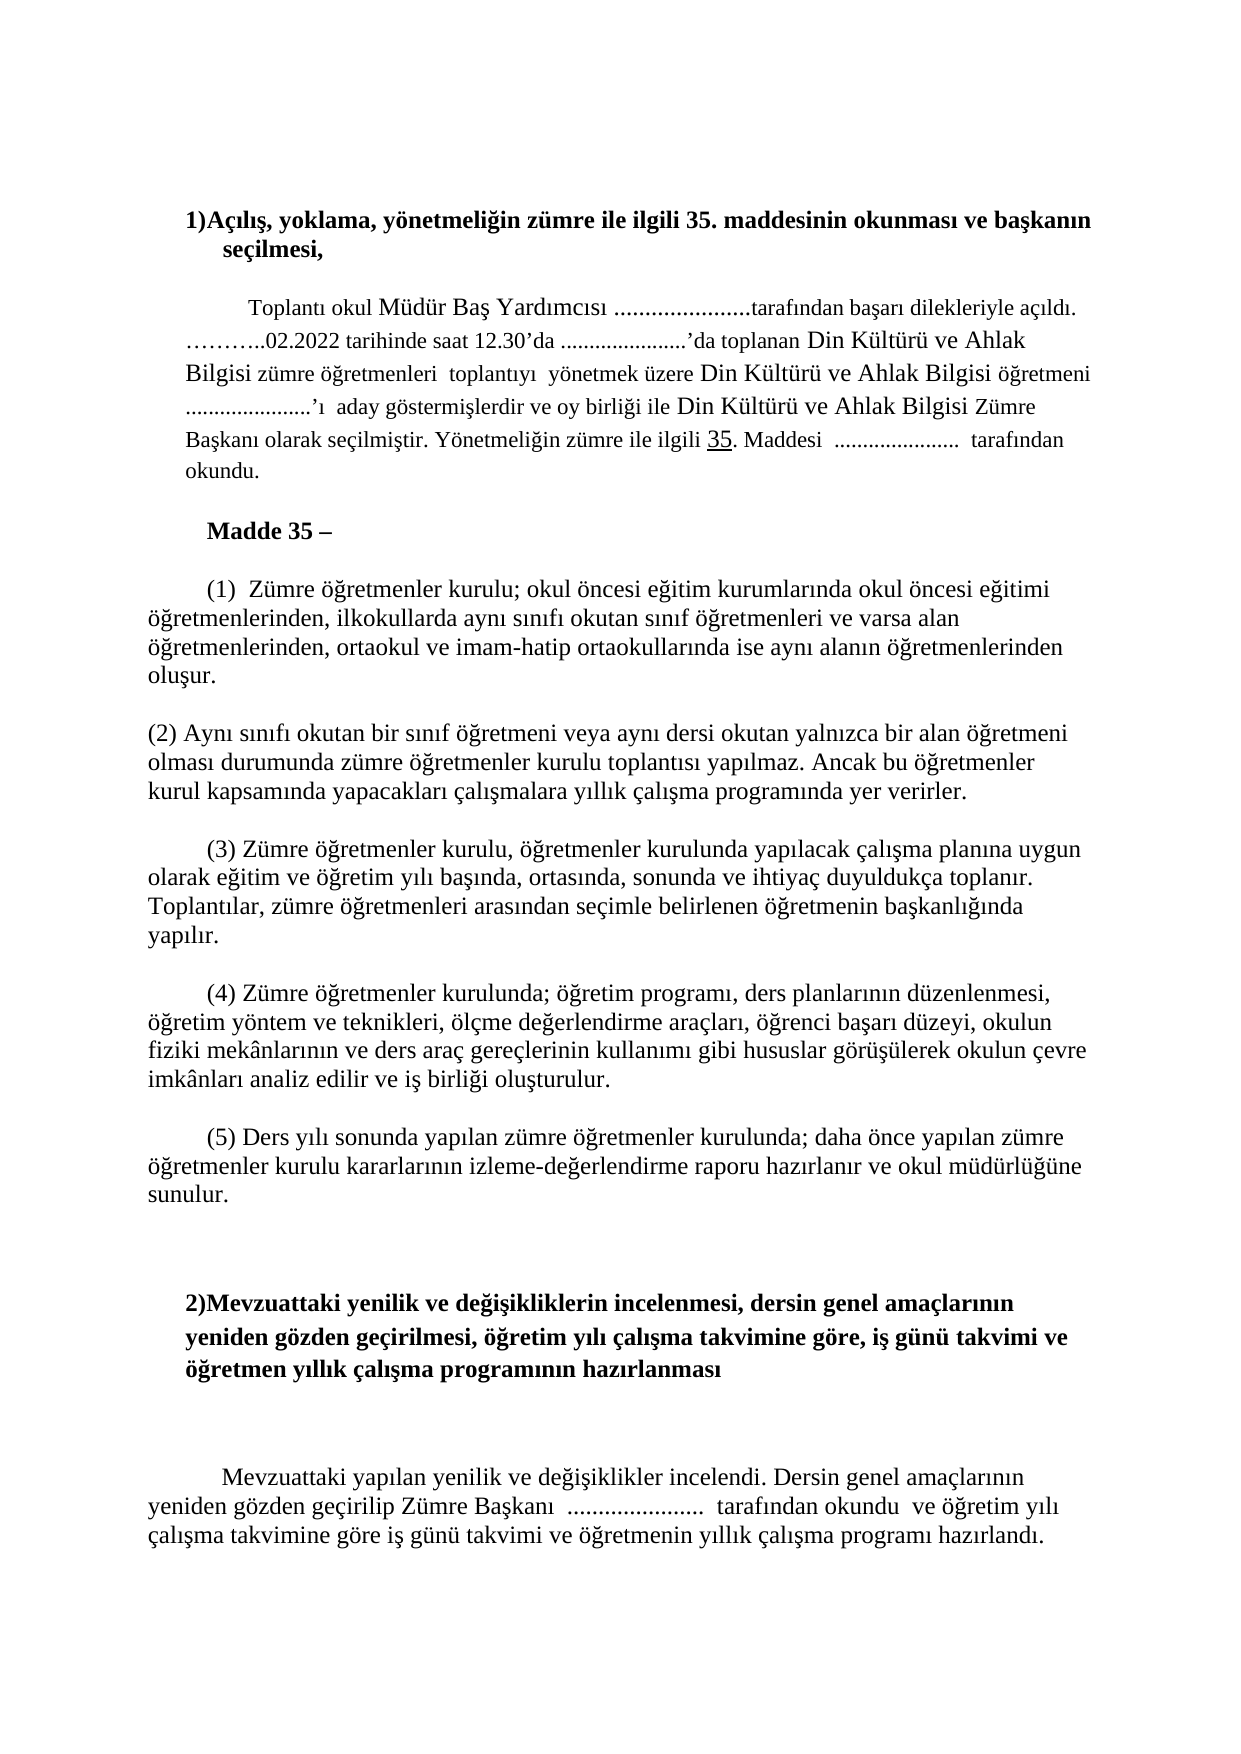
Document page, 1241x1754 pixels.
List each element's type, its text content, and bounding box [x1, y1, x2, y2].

text (5) Ders yılı sonunda yapılan zümre öğretmenler kurulunda; daha önce yapılan zümre öğretmenler kurulu kararlarının izleme-değerlendirme raporu hazırlanır ve okul müdürlüğüne sunulur. [148, 1122, 1093, 1208]
text Mevzuattaki yapılan yenilik ve değişiklikler incelendi. Dersin genel amaçlarının yeniden gözden geçirilip Zümre Başkanı ...................... tarafından okundu ve öğretim yılı çalışma takvimine göre iş günü takvimi ve öğretmenin yıllık çalışma programı hazırlandı. [148, 1462, 1093, 1548]
text 2)Mevzuattaki yenilik ve değişikliklerin incelenmesi, dersin genel amaçlarının yeniden gözden geçirilmesi, öğretim yılı çalışma takvimine göre, iş günü takvimi ve öğretmen yıllık çalışma programının hazırlanması [185, 1288, 1093, 1383]
text Toplantı okul Müdür Baş Yardımcısı ......................tarafından başarı dilekleriyle açıldı. ………..02.2022 tarihinde saat 12.30’da ......................’da toplanan Din Kültürü ve Ahlak Bilgisi zümre öğretmenleri toplantıyı yönetmek üzere Din Kültürü ve Ahlak Bilgisi öğretmeni ......................’ı aday göstermişlerdir ve oy birliği ile Din Kültürü ve Ahlak Bilgisi Zümre Başkanı olarak seçilmiştir. Yönetmeliğin zümre ile ilgili 35. Maddesi ...................... tarafından okundu. [185, 292, 1093, 483]
text (1) Zümre öğretmenler kurulu; okul öncesi eğitim kurumlarında okul öncesi eğitimi öğretmenlerinden, ilkokullarda aynı sınıfı okutan sınıf öğretmenleri ve varsa alan öğretmenlerinden, ortaokul ve imam-hatip ortaokullarında ise aynı alanın öğretmenlerinden oluşur. [148, 574, 1093, 689]
list Açılış, yoklama, yönetmeliğin zümre ile ilgili 35. maddesinin okunması ve başkanın seçilmesi, [185, 206, 1093, 263]
text Madde 35 – [148, 516, 1093, 545]
text (3) Zümre öğretmenler kurulu, öğretmenler kurulunda yapılacak çalışma planına uygun olarak eğitim ve öğretim yılı başında, ortasında, sonunda ve ihtiyaç duyuldukça toplanır. Toplantılar, zümre öğretmenleri arasından seçimle belirlenen öğretmenin başkanlığında yapılır. [148, 834, 1093, 949]
text (2) Aynı sınıfı okutan bir sınıf öğretmeni veya aynı dersi okutan yalnızca bir alan öğretmeni olması durumunda zümre öğretmenler kurulu toplantısı yapılmaz. Ancak bu öğretmenler kurul kapsamında yapacakları çalışmalara yıllık çalışma programında yer verirler. [148, 718, 1093, 804]
text (4) Zümre öğretmenler kurulunda; öğretim programı, ders planlarının düzenlenmesi, öğretim yöntem ve teknikleri, ölçme değerlendirme araçları, öğrenci başarı düzeyi, okulun fiziki mekânlarının ve ders araç gereçlerinin kullanımı gibi hususlar görüşülerek okulun çevre imkânları analiz edilir ve iş birliği oluşturulur. [148, 978, 1093, 1093]
